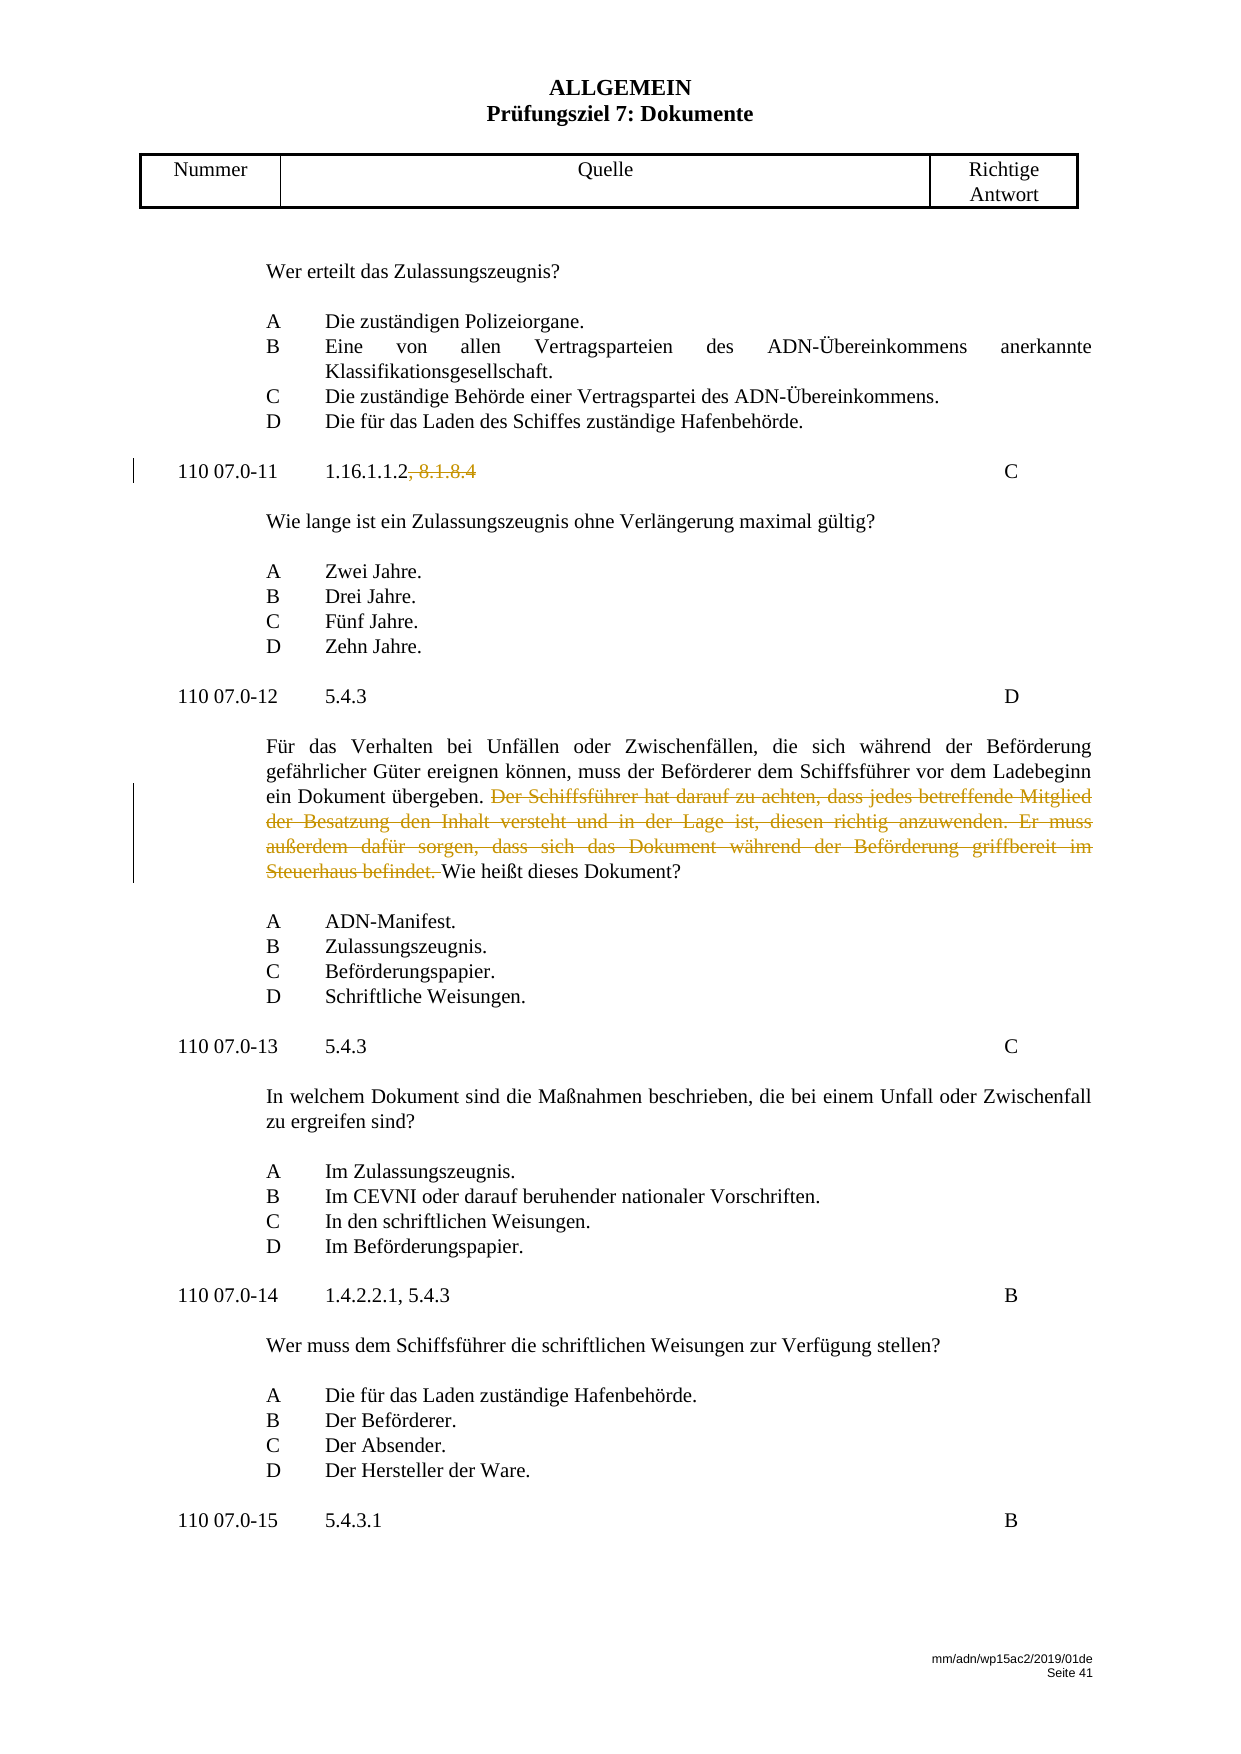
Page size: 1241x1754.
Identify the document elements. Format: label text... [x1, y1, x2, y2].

text 110 07.0-15 5.4.3.1 B [148, 1507, 1093, 1532]
text 110 07.0-14 1.4.2.2.1, 5.4.3 B [148, 1282, 1093, 1307]
text D Die für das Laden des Schiffes zuständige Hafenbehörde. [148, 408, 1093, 433]
text 110 07.0-11 1.16.1.1.2 C [148, 458, 1093, 483]
text C Fünf Jahre. [148, 608, 1093, 633]
text D Im Beförderungspapier. [148, 1233, 1093, 1258]
text Wer muss dem Schiffsführer die schriftlichen Weisungen zur Verfügung stellen? [148, 1332, 1093, 1357]
text Für das Verhalten bei Unfällen oder Zwischenfällen, die sich während der Beförderung gefährlicher Güter ereignen können, muss der Beförderer dem Schiffsführer vor dem Ladebeginn ein Dokument übergeben. Wie heißt dieses Dokument? [148, 733, 1093, 883]
text 110 07.0-12 5.4.3 D [148, 683, 1093, 708]
text C Der Absender. [148, 1432, 1093, 1457]
text Wer erteilt das Zulassungszeugnis? [148, 258, 1093, 283]
text B Drei Jahre. [148, 583, 1093, 608]
text C Die zuständige Behörde einer Vertragspartei des ADN-Übereinkommens. [148, 383, 1093, 408]
text Wie lange ist ein Zulassungszeugnis ohne Verlängerung maximal gültig? [148, 508, 1093, 533]
text D Der Hersteller der Ware. [148, 1457, 1093, 1482]
text A Zwei Jahre. [148, 558, 1093, 583]
text C Beförderungspapier. [148, 958, 1093, 983]
text A ADN-Manifest. [148, 908, 1093, 933]
text In welchem Dokument sind die Maßnahmen beschrieben, die bei einem Unfall oder Zwischenfall zu ergreifen sind? [148, 1083, 1093, 1133]
text B Im CEVNI oder darauf beruhender nationaler Vorschriften. [148, 1183, 1093, 1208]
text A Die zuständigen Polizeiorgane. [148, 308, 1093, 333]
text C In den schriftlichen Weisungen. [148, 1208, 1093, 1233]
text B Eine von allen Vertragsparteien des ADN-Übereinkommens anerkannte Klassifikationsgesellschaft. [148, 333, 1093, 383]
text A Im Zulassungszeugnis. [148, 1158, 1093, 1183]
text A Die für das Laden zuständige Hafenbehörde. [148, 1382, 1093, 1407]
text D Zehn Jahre. [148, 633, 1093, 658]
text D Schriftliche Weisungen. [148, 983, 1093, 1008]
text B Zulassungszeugnis. [148, 933, 1093, 958]
text 110 07.0-13 5.4.3 C [148, 1033, 1093, 1058]
text B Der Beförderer. [148, 1407, 1093, 1432]
